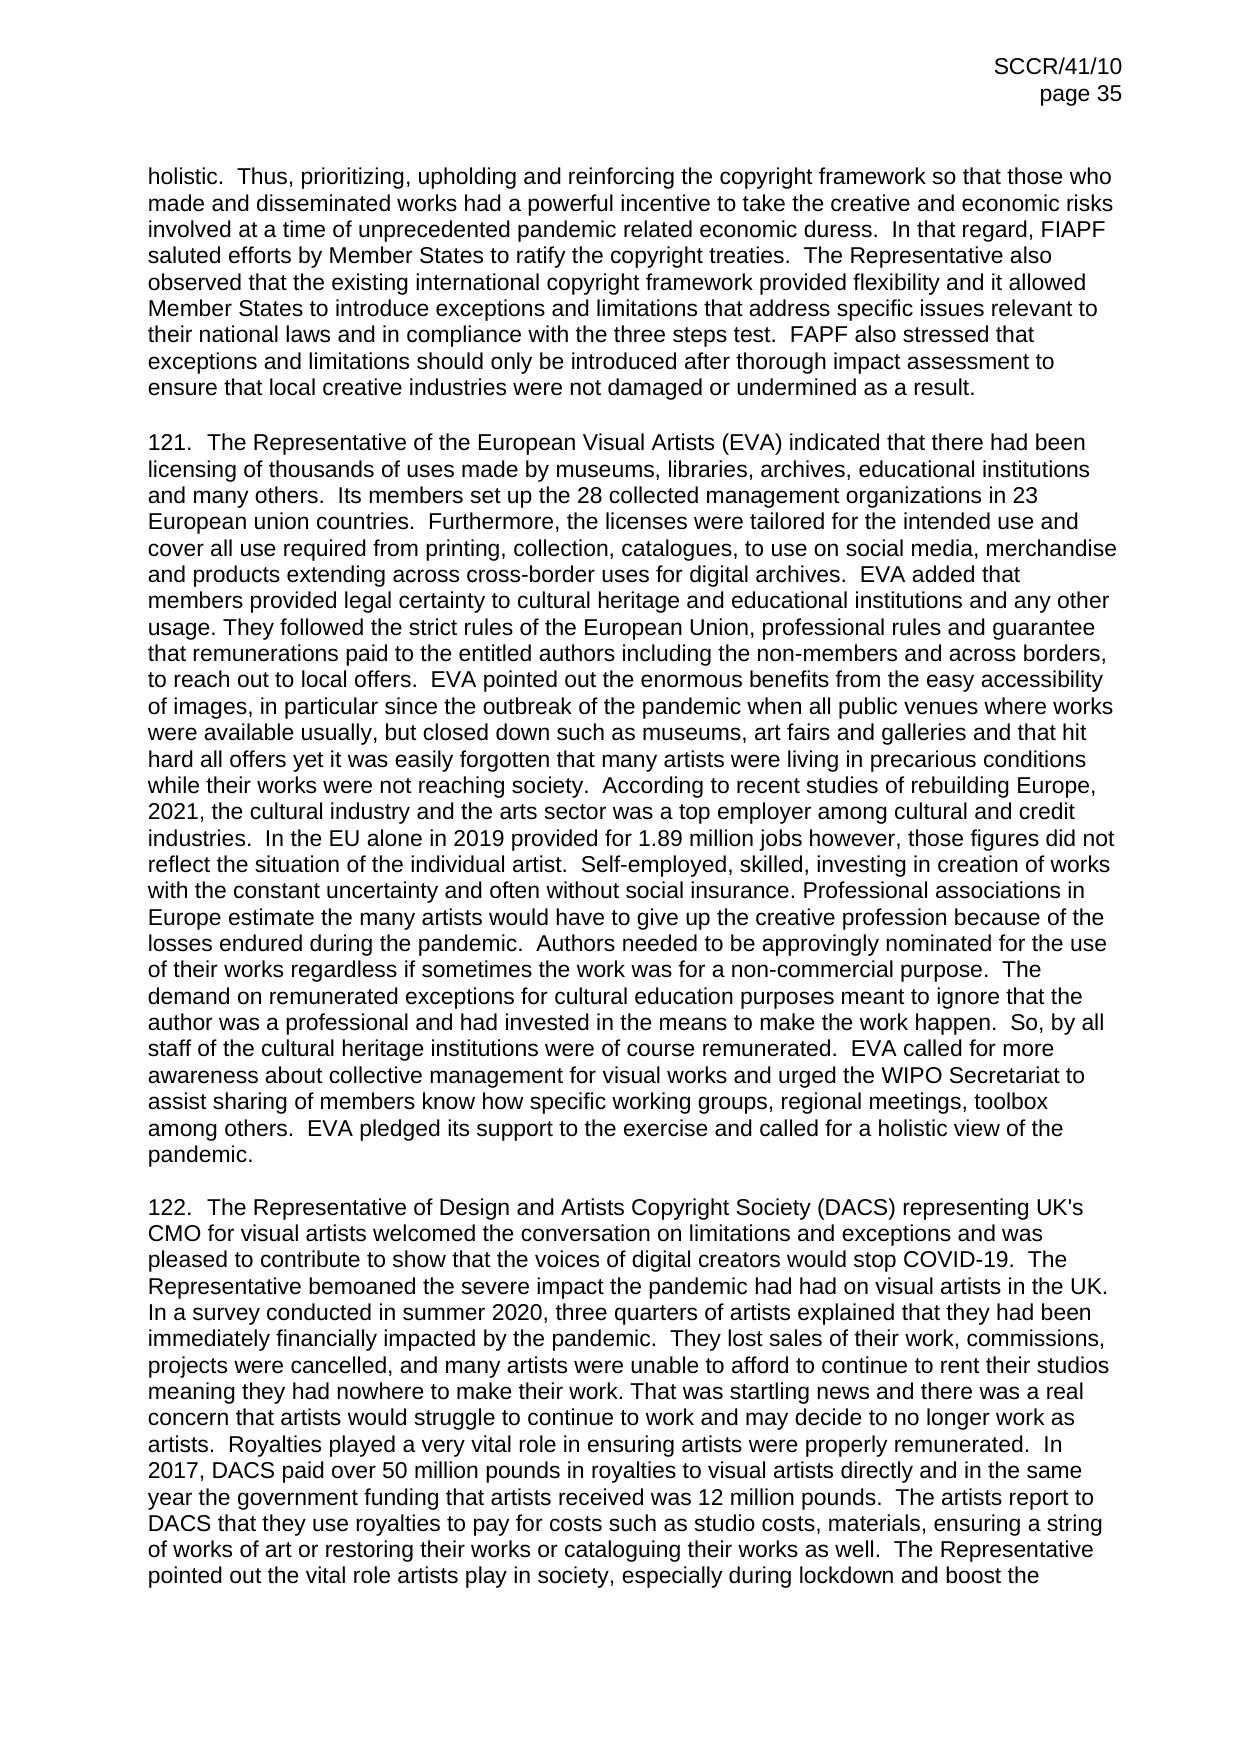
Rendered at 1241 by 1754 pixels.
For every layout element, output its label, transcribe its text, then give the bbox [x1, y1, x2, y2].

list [148, 1193, 1122, 1589]
list The Representative of the European Visual Artists (EVA) indicated that there had been licensing of thousands of uses made by museums, libraries, archives, educational institutions and many others. Its members set up the 28 collected management organizations in 23 European union countries. Furthermore, the licenses were tailored for the intended use and cover all use required from printing, collection, catalogues, to use on social media, merchandise and products extending across cross-border uses for digital archives. EVA added that members provided legal certainty to cultural heritage and educational institutions and any other usage. They followed the strict rules of the European Union, professional rules and guarantee that remunerations paid to the entitled authors including the non-members and across borders, to reach out to local offers. EVA pointed out the enormous benefits from the easy accessibility of images, in particular since the outbreak of the pandemic when all public venues where works were available usually, but closed down such as museums, art fairs and galleries and that hit hard all offers yet it was easily forgotten that many artists were living in precarious conditions while their works were not reaching society. According to recent studies of rebuilding Europe, 2021, the cultural industry and the arts sector was a top employer among cultural and credit industries. In the EU alone in 2019 provided for 1.89 million jobs however, those figures did not reflect the situation of the individual artist. Self-employed, skilled, investing in creation of works with the constant uncertainty and often without social insurance. Professional associations in Europe estimate the many artists would have to give up the creative profession because of the losses endured during the pandemic. Authors needed to be approvingly nominated for the use of their works regardless if sometimes the work was for a non-commercial purpose. The demand on remunerated exceptions for cultural education purposes meant to ignore that the author was a professional and had invested in the means to make the work happen. So, by all staff of the cultural heritage institutions were of course remunerated. EVA called for more awareness about collective management for visual works and urged the WIPO Secretariat to assist sharing of members know how specific working groups, regional meetings, toolbox among others. EVA pledged its support to the exercise and called for a holistic view of the pandemic. [148, 429, 1122, 1167]
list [148, 163, 1122, 401]
